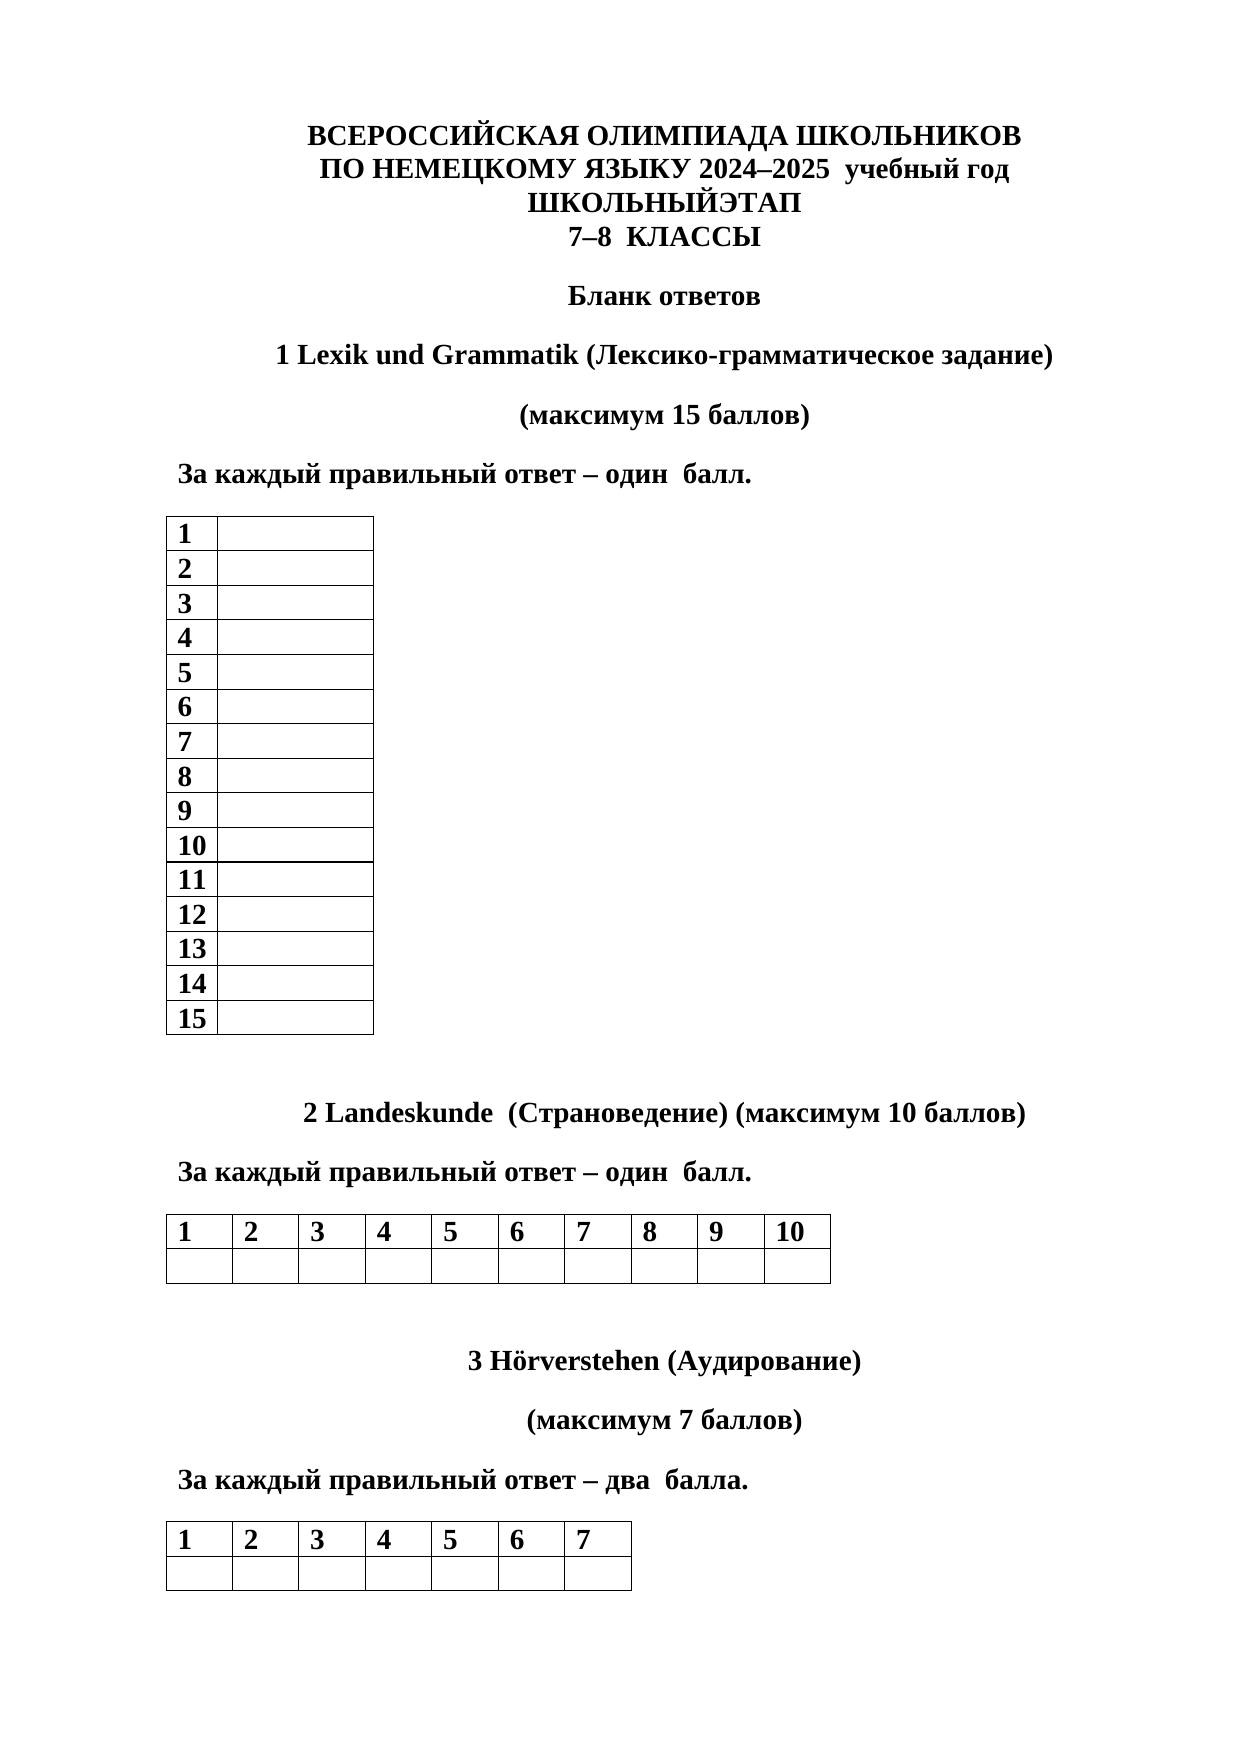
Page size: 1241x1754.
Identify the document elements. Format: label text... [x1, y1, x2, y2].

table_header 3 [299, 1215, 365, 1248]
table_cell [499, 1249, 564, 1283]
table_cell 10 [167, 828, 217, 861]
table_cell [218, 655, 373, 688]
text 1 Lexik und Grammatik (Лексико-грамматическое задание) [177, 337, 1152, 371]
table_cell 2 [167, 551, 217, 585]
table_cell 15 [167, 1001, 217, 1034]
table_cell [218, 724, 373, 758]
table_cell [218, 690, 373, 723]
text Бланк ответов [177, 278, 1152, 312]
table_cell [218, 863, 373, 896]
table_cell 14 [167, 966, 217, 1000]
table_cell [233, 1249, 298, 1283]
table_cell [499, 1557, 564, 1590]
table_header 7 [565, 1215, 631, 1248]
table_header 1 [167, 517, 217, 550]
table_cell [432, 1249, 498, 1283]
text За каждый правильный ответ – один балл. [177, 456, 1152, 490]
table_cell [218, 551, 373, 585]
table_cell [218, 828, 373, 861]
table_cell [366, 1557, 431, 1590]
table_cell [565, 1249, 631, 1283]
table_cell [765, 1249, 830, 1283]
table_header 6 [499, 1215, 564, 1248]
text ПО НЕМЕЦКОМУ ЯЗЫКУ 2024–2025 учебный год [177, 152, 1152, 185]
table_cell 5 [167, 655, 217, 688]
table_cell [167, 1249, 232, 1283]
table_cell [632, 1249, 697, 1283]
table_header 1 [167, 1522, 232, 1556]
table_header 3 [299, 1522, 365, 1556]
table_cell 11 [167, 863, 217, 896]
table_cell [218, 897, 373, 931]
table_cell [698, 1249, 764, 1283]
table_cell [432, 1557, 498, 1590]
text За каждый правильный ответ – один балл. [177, 1154, 1152, 1188]
table_cell 12 [167, 897, 217, 931]
table_header 6 [499, 1522, 564, 1556]
table_cell [233, 1557, 298, 1590]
table_cell 8 [167, 759, 217, 792]
text (максимум 15 баллов) [177, 397, 1152, 430]
table_header 2 [233, 1522, 298, 1556]
table_cell [218, 966, 373, 1000]
table_header 8 [632, 1215, 697, 1248]
text За каждый правильный ответ – два балла. [177, 1462, 1152, 1495]
table_cell [218, 586, 373, 619]
table_cell 6 [167, 690, 217, 723]
table_cell 9 [167, 793, 217, 827]
table_cell [167, 1557, 232, 1590]
table_cell [299, 1249, 365, 1283]
table_header 4 [366, 1215, 431, 1248]
table_cell 4 [167, 620, 217, 654]
table_cell [218, 759, 373, 792]
table_header 7 [565, 1522, 631, 1556]
table_header 9 [698, 1215, 764, 1248]
table_header 1 [167, 1215, 232, 1248]
text ВСЕРОССИЙСКАЯ ОЛИМПИАДА ШКОЛЬНИКОВ [177, 118, 1152, 152]
table_header 2 [233, 1215, 298, 1248]
text 7–8 КЛАССЫ [177, 219, 1152, 252]
table_cell [366, 1249, 431, 1283]
table_cell [218, 793, 373, 827]
table_cell 13 [167, 932, 217, 965]
table_header 5 [432, 1522, 498, 1556]
table_cell [299, 1557, 365, 1590]
table_cell [218, 620, 373, 654]
text (максимум 7 баллов) [177, 1402, 1152, 1436]
table_header [218, 517, 373, 550]
table_cell [565, 1557, 631, 1590]
table_cell 3 [167, 586, 217, 619]
table_cell 7 [167, 724, 217, 758]
table_header 5 [432, 1215, 498, 1248]
table_cell [218, 1001, 373, 1034]
text ШКОЛЬНЫЙЭТАП [177, 185, 1152, 219]
table_header 4 [366, 1522, 431, 1556]
text 3 Hörverstehen (Аудирование) [177, 1343, 1152, 1377]
text 2 Landeskunde (Страноведение) (максимум 10 баллов) [177, 1095, 1152, 1128]
table_header 10 [765, 1215, 830, 1248]
table_cell [218, 932, 373, 965]
